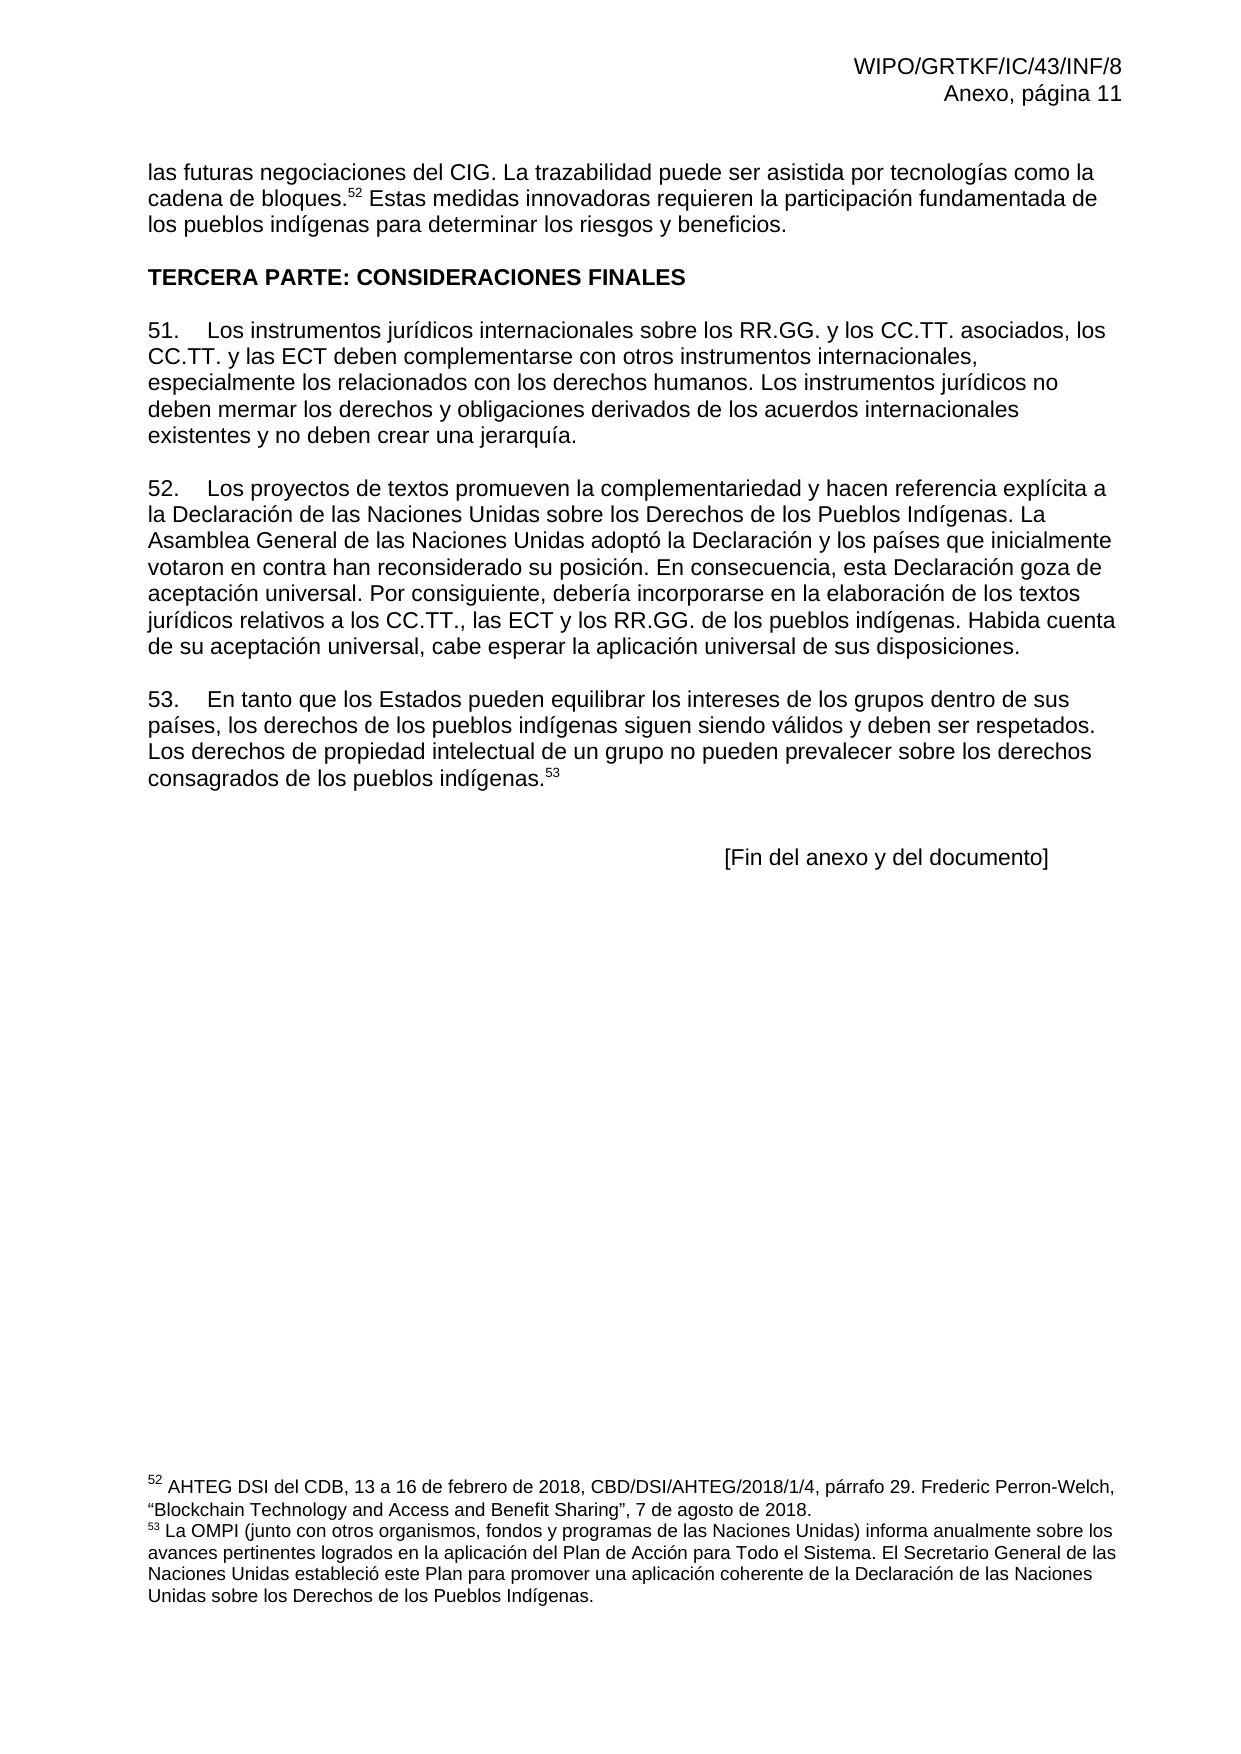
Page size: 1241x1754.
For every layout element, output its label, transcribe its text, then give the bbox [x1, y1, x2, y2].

list En tanto que los Estados pueden equilibrar los intereses de los grupos dentro de sus países, los derechos de los pueblos indígenas siguen siendo válidos y deben ser respetados. Los derechos de propiedad intelectual de un grupo no pueden prevalecer sobre los derechos consagrados de los pueblos indígenas. [148, 686, 1122, 791]
list Los instrumentos jurídicos internacionales sobre los RR.GG. y los CC.TT. asociados, los CC.TT. y las ECT deben complementarse con otros instrumentos internacionales, especialmente los relacionados con los derechos humanos. Los instrumentos jurídicos no deben mermar los derechos y obligaciones derivados de los acuerdos internacionales existentes y no deben crear una jerarquía. [148, 317, 1122, 448]
text TERCERA PARTE: CONSIDERACIONES FINALES [148, 264, 1122, 290]
list Los proyectos de textos promueven la complementariedad y hacen referencia explícita a la Declaración de las Naciones Unidas sobre los Derechos de los Pueblos Indígenas. La Asamblea General de las Naciones Unidas adoptó la Declaración y los países que inicialmente votaron en contra han reconsiderado su posición. En consecuencia, esta Declaración goza de aceptación universal. Por consiguiente, debería incorporarse en la elaboración de los textos jurídicos relativos a los CC.TT., las ECT y los RR.GG. de los pueblos indígenas. Habida cuenta de su aceptación universal, cabe esperar la aplicación universal de sus disposiciones. [148, 475, 1122, 659]
text [Fin del anexo y del documento] [724, 844, 1122, 870]
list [148, 158, 1122, 238]
